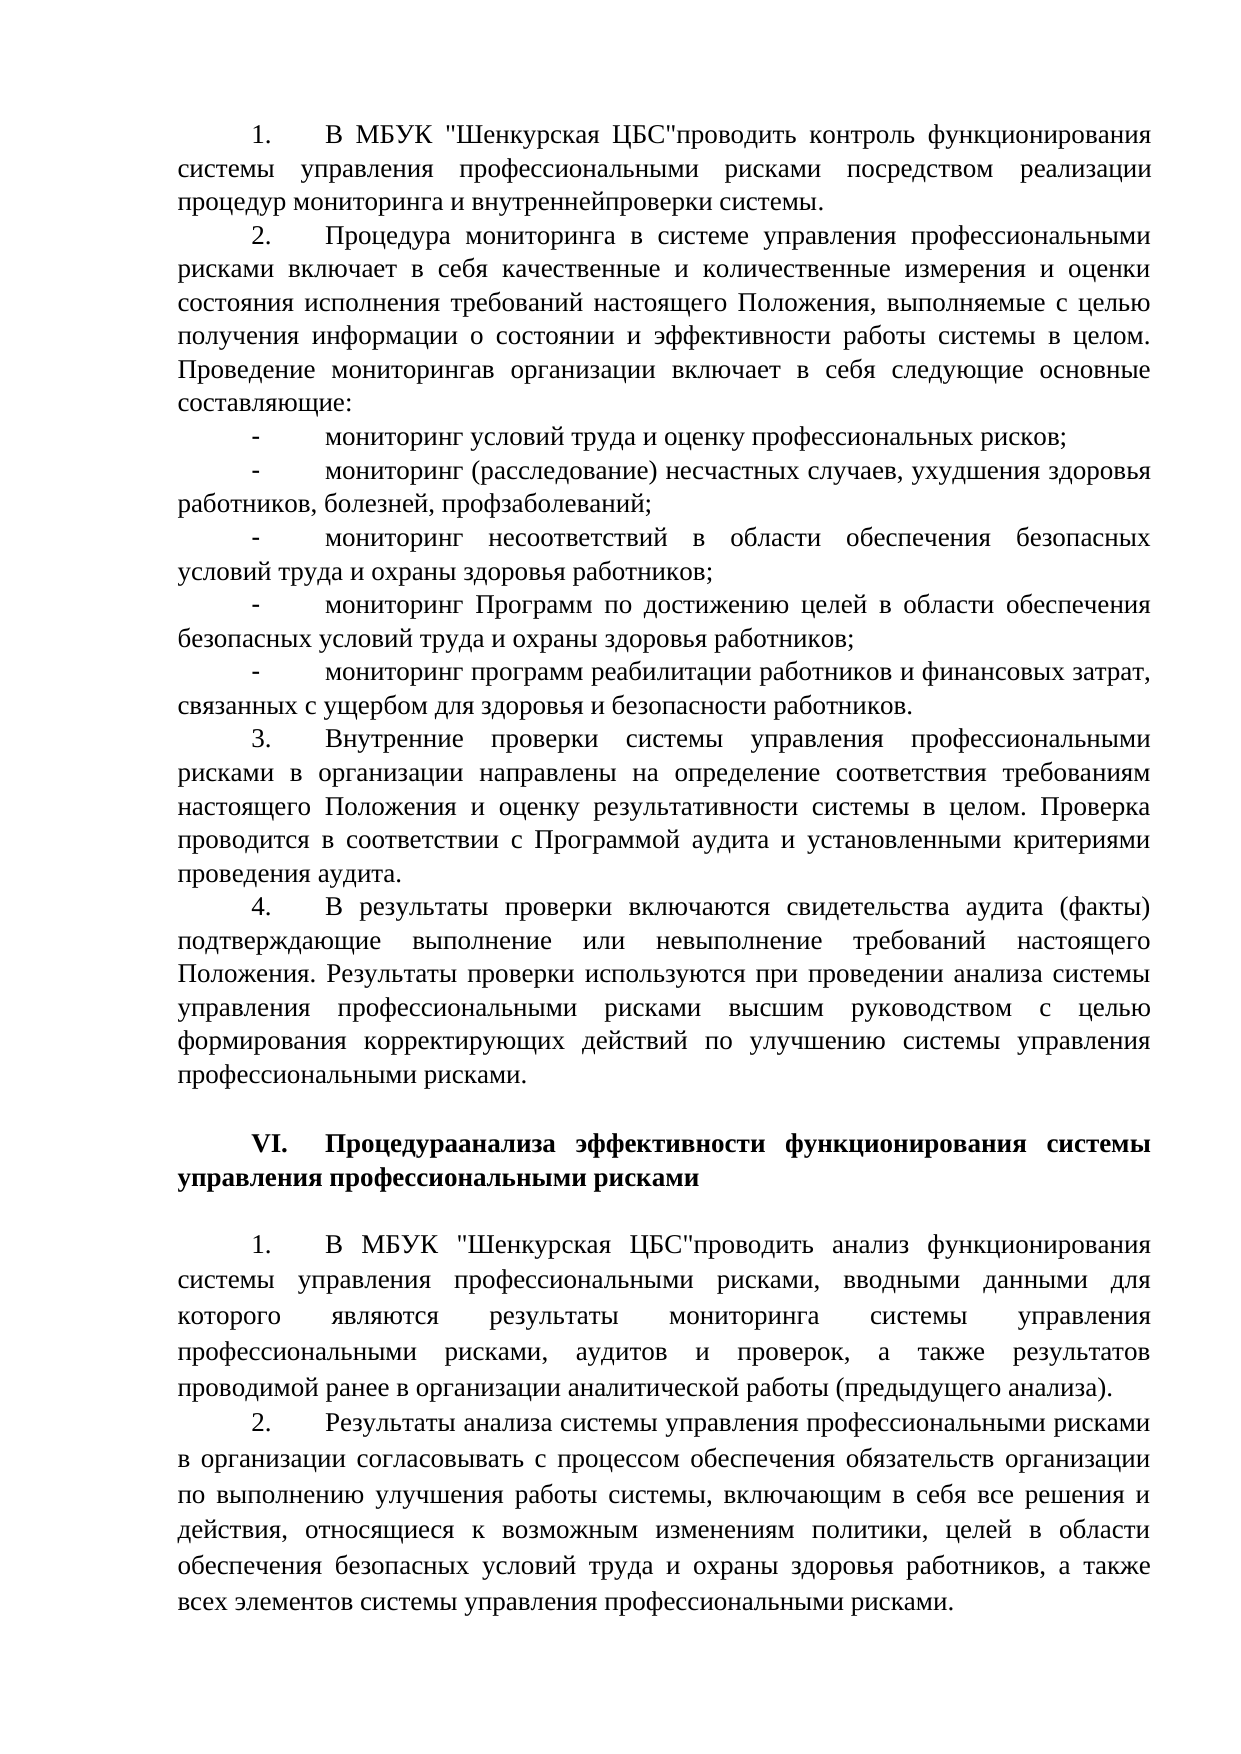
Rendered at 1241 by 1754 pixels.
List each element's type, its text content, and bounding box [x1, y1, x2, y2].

list Процедураанализа эффективности функционирования системы управления профессиональными рисками [177, 1127, 1152, 1192]
list В результаты проверки включаются свидетельства аудита (факты) подтверждающие выполнение или невыполнение требований настоящего Положения. Результаты проверки используются при проведении анализа системы управления профессиональными рисками высшим руководством с целью формирования корректирующих действий по улучшению системы управления профессиональными рисками. [177, 890, 1152, 1089]
list В МБУК "Шенкурская ЦБС"проводить контроль функционирования системы управления профессиональными рисками посредством реализации процедур мониторинга и внутреннейпроверки системы. [177, 118, 1152, 216]
list мониторинг несоответствий в области обеспечения безопасных условий труда и охраны здоровья работников; [177, 521, 1152, 586]
list мониторинг программ реабилитации работников и финансовых затрат, связанных с ущербом для здоровья и безопасности работников. [177, 655, 1152, 720]
list мониторинг Программ по достижению целей в области обеспечения безопасных условий труда и охраны здоровья работников; [177, 588, 1152, 653]
list Процедура мониторинга в системе управления профессиональными рисками включает в себя качественные и количественные измерения и оценки состояния исполнения требований настоящего Положения, выполняемые с целью получения информации о состоянии и эффективности работы системы в целом. Проведение мониторингав организации включает в себя следующие основные составляющие: [177, 219, 1152, 418]
text 2. Результаты анализа системы управления профессиональными рисками в организации согласовывать с процессом обеспечения обязательств организации по выполнению улучшения работы системы, включающим в себя все решения и действия, относящиеся к возможным изменениям политики, целей в области обеспечения безопасных условий труда и охраны здоровья работников, а также всех элементов системы управления профессиональными рисками. [177, 1406, 1152, 1616]
list Внутренние проверки системы управления профессиональными рисками в организации направлены на определение соответствия требованиям настоящего Положения и оценку результативности системы в целом. Проверка проводится в соответствии с Программой аудита и установленными критериями проведения аудита. [177, 722, 1152, 888]
list мониторинг (расследование) несчастных случаев, ухудшения здоровья работников, болезней, профзаболеваний; [177, 454, 1152, 518]
list мониторинг условий труда и оценку профессиональных рисков; [177, 420, 1152, 451]
text 1. В МБУК "Шенкурская ЦБС"проводить анализ функционирования системы управления профессиональными рисками, вводными данными для которого являются результаты мониторинга системы управления профессиональными рисками, аудитов и проверок, а также результатов проводимой ранее в организации аналитической работы (предыдущего анализа). [177, 1228, 1152, 1402]
